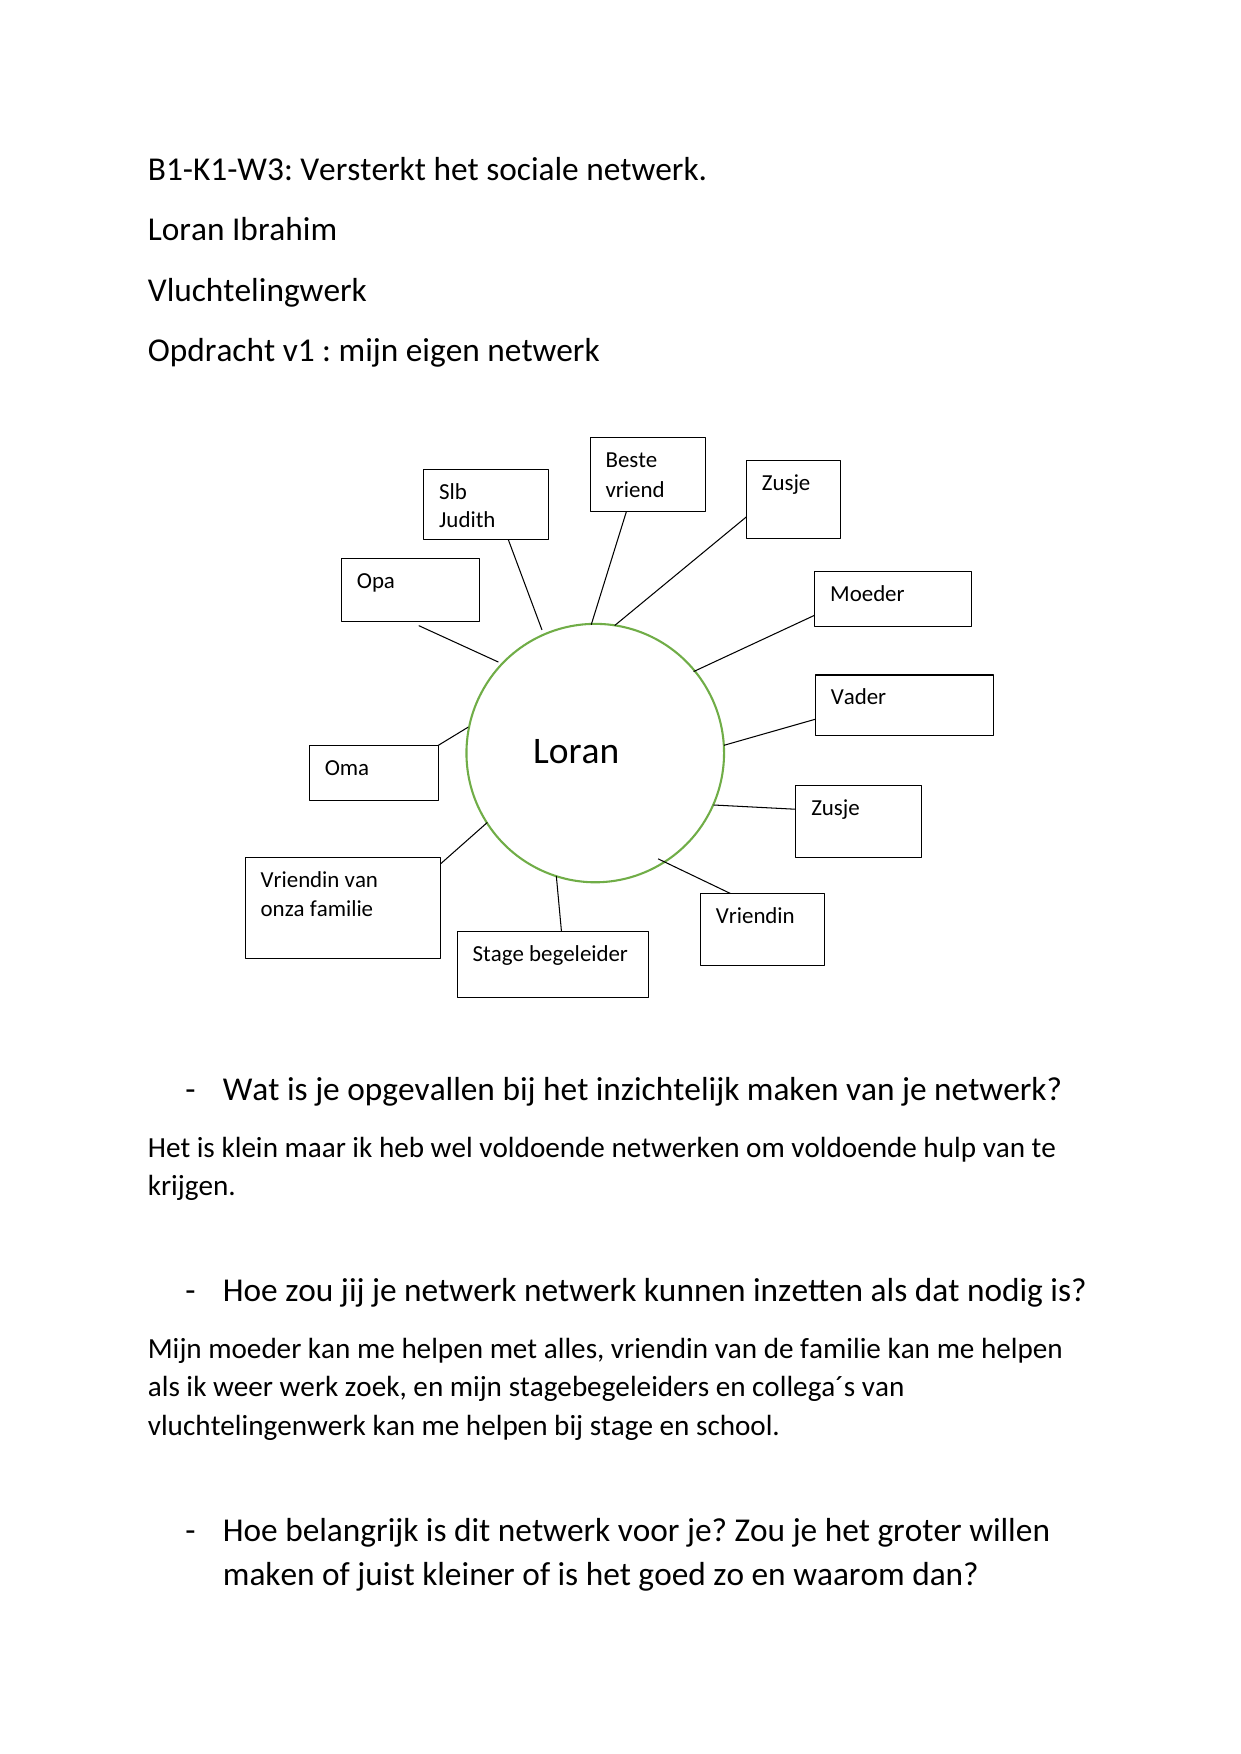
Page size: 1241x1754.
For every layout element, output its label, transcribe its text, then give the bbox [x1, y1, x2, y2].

text Opdracht v1 : mijn eigen netwerk [148, 329, 1093, 370]
list Hoe belangrijk is dit netwerk voor je? Zou je het groter willen maken of juist kleiner of is het goed zo en waarom dan? [185, 1509, 1093, 1593]
text Loran Ibrahim [148, 208, 1093, 249]
list Wat is je opgevallen bij het inzichtelijk maken van je netwerk? [185, 1068, 1093, 1109]
text Mijn moeder kan me helpen met alles, vriendin van de familie kan me helpen als ik weer werk zoek, en mijn stagebegeleiders en collega´s van vluchtelingenwerk kan me helpen bij stage en school. [148, 1330, 1093, 1442]
text B1-K1-W3: Versterkt het sociale netwerk. [148, 148, 1093, 188]
text Het is klein maar ik heb wel voldoende netwerken om voldoende hulp van te krijgen. [148, 1129, 1093, 1203]
text Vluchtelingwerk [148, 269, 1093, 309]
list Hoe zou jij je netwerk netwerk kunnen inzetten als dat nodig is? [185, 1269, 1093, 1310]
